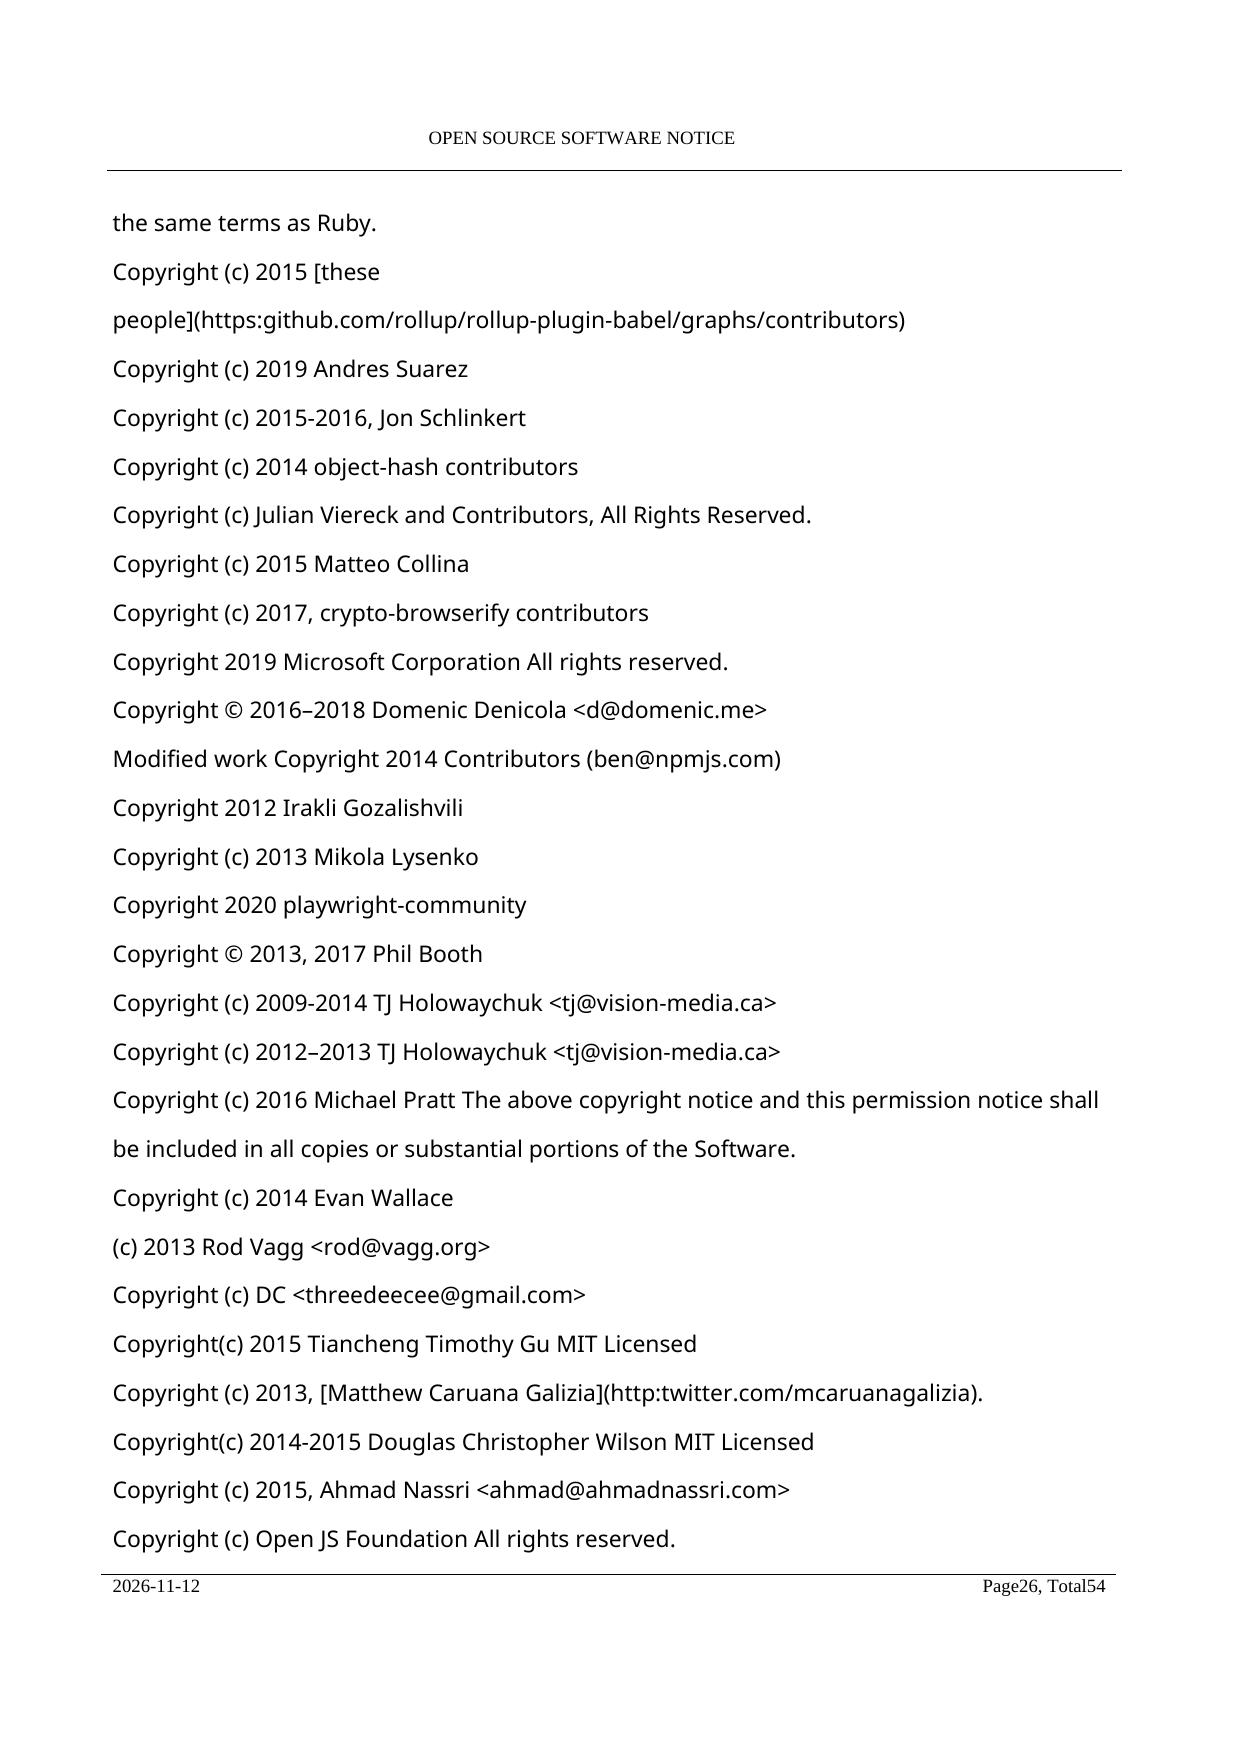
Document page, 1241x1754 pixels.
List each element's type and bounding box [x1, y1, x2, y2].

text [112, 206, 1128, 1555]
